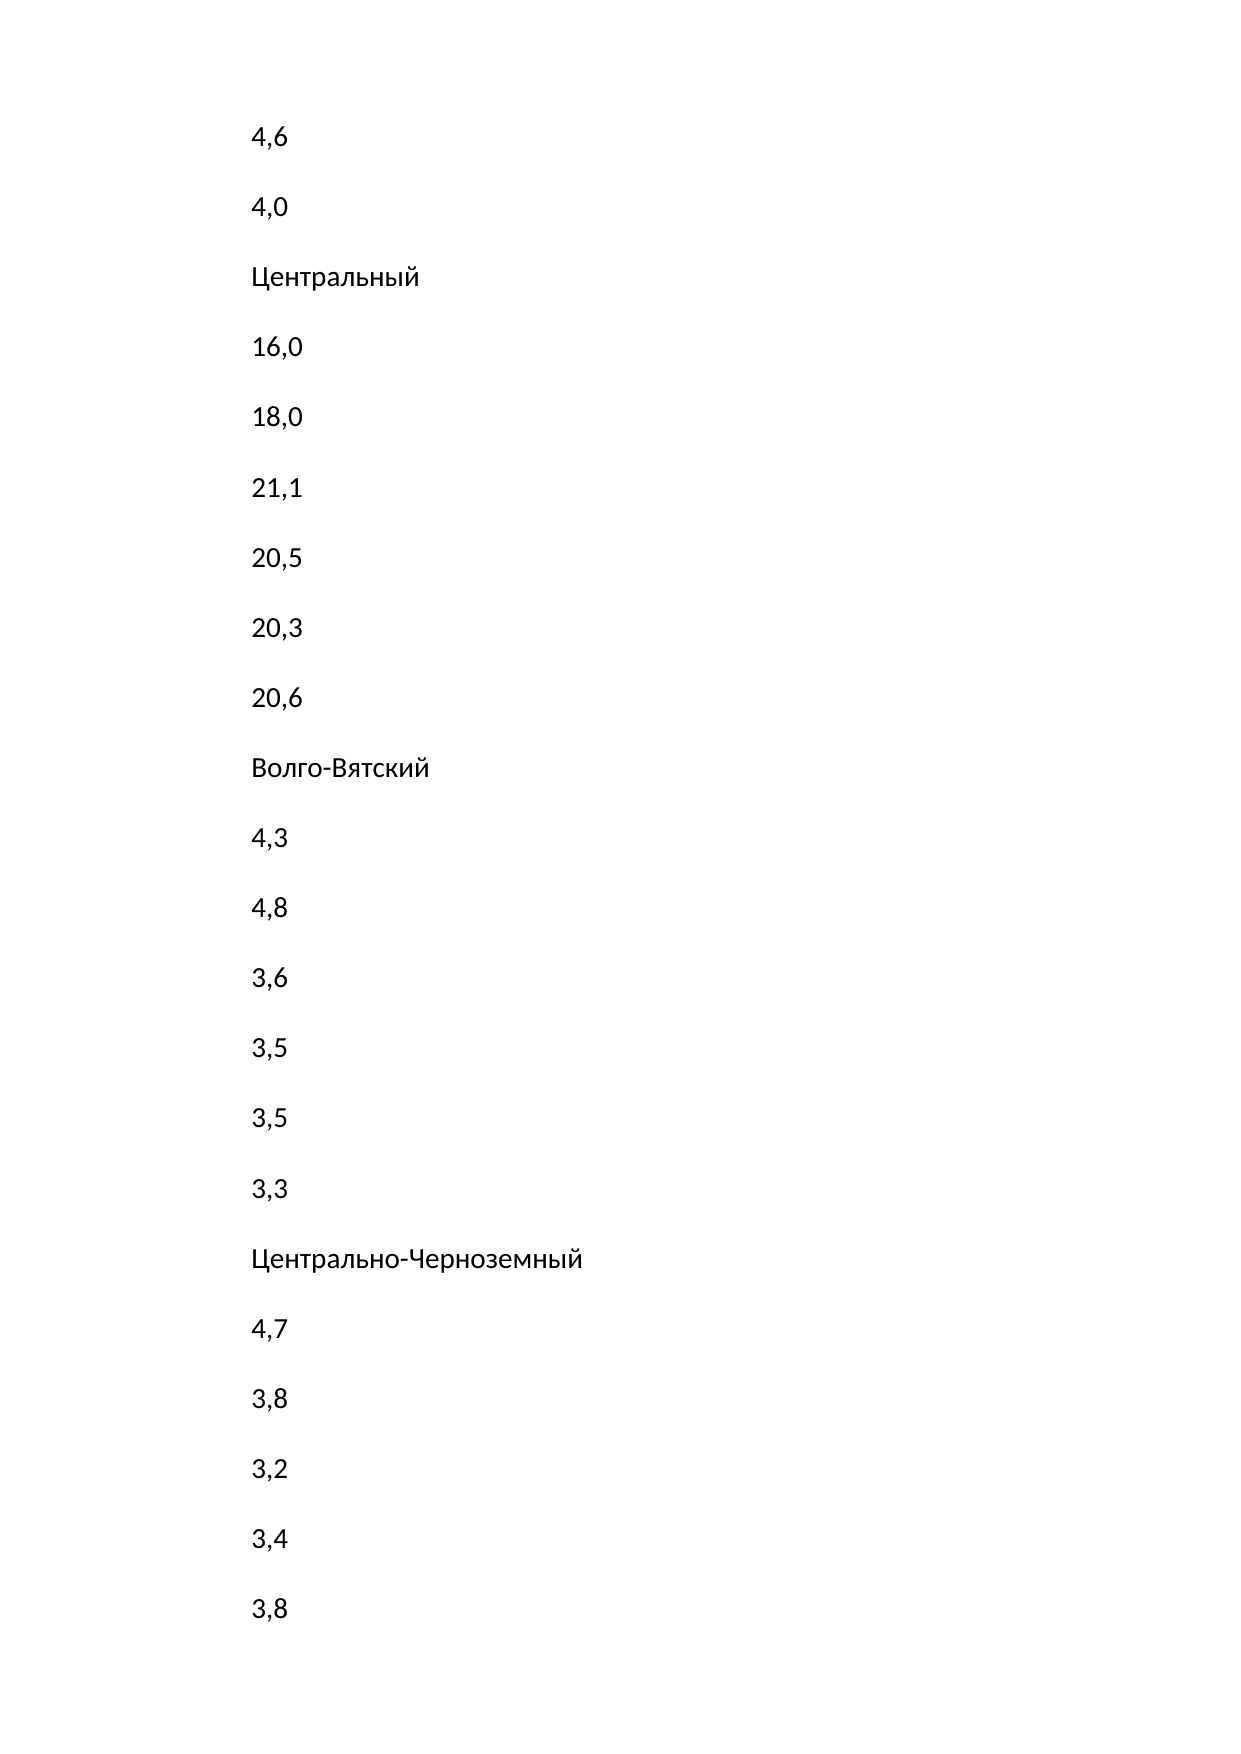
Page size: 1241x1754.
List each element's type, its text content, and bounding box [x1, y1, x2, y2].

text 16,0 [177, 328, 1152, 364]
text 4,8 [177, 889, 1152, 925]
text 3,5 [177, 1099, 1152, 1135]
text 3,5 [177, 1029, 1152, 1065]
text 4,7 [177, 1310, 1152, 1346]
text 21,1 [177, 469, 1152, 504]
text 3,6 [177, 959, 1152, 995]
text 20,6 [177, 679, 1152, 714]
text 4,3 [177, 819, 1152, 855]
text Центрально-Черноземный [177, 1240, 1152, 1275]
text 3,8 [177, 1590, 1152, 1626]
text 20,5 [177, 539, 1152, 574]
text 3,8 [177, 1380, 1152, 1416]
text 18,0 [177, 398, 1152, 434]
text 4,0 [177, 188, 1152, 224]
text 3,4 [177, 1520, 1152, 1556]
text 3,3 [177, 1170, 1152, 1205]
text 3,2 [177, 1450, 1152, 1486]
text 20,3 [177, 609, 1152, 644]
text 4,6 [177, 118, 1152, 154]
text Волго-Вятский [177, 749, 1152, 785]
text Центральный [177, 258, 1152, 294]
